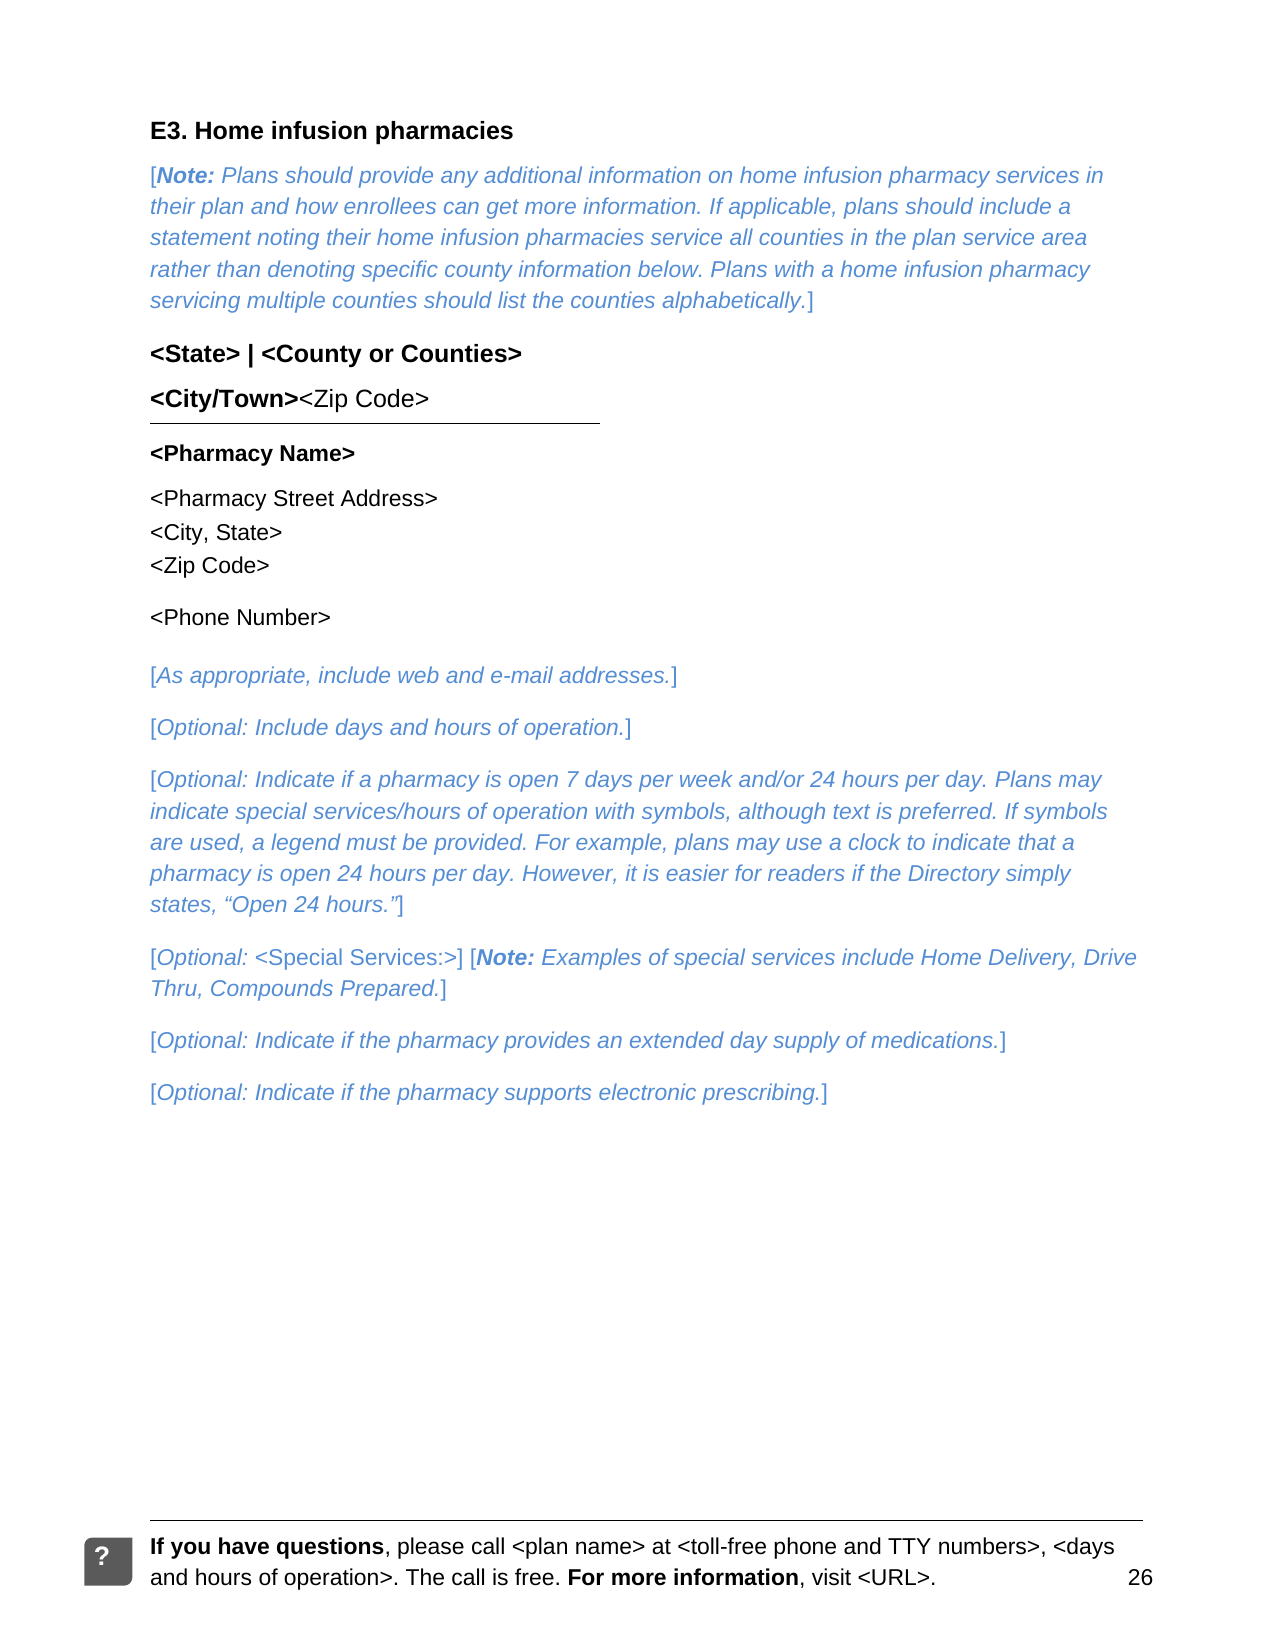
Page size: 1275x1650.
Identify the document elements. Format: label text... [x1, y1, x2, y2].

subtitle E3. Home infusion pharmacies [150, 112, 1068, 146]
text <Pharmacy Street Address> <City, State> <Zip Code> [150, 480, 1143, 580]
text [As appropriate, include web and e-mail addresses.] [150, 659, 1143, 690]
text [Optional: Indicate if the pharmacy provides an extended day supply of medications.] [150, 1023, 1143, 1054]
text [Optional: Indicate if the pharmacy supports electronic prescribing.] [150, 1075, 1143, 1107]
text [Note: Plans should provide any additional information on home infusion pharmacy services in their plan and how enrollees can get more information. If applicable, plans should include a statement noting their home infusion pharmacies service all counties in the plan service area rather than denoting specific county information below. Plans with a home infusion pharmacy servicing multiple counties should list the counties alphabetically.] [150, 158, 1143, 314]
text <Phone Number> [150, 599, 1143, 632]
text [Optional: Indicate if a pharmacy is open 7 days per week and/or 24 hours per day. Plans may indicate special services/hours of operation with symbols, although text is preferred. If symbols are used, a legend must be provided. For example, plans may use a clock to indicate that a pharmacy is open 24 hours per day. However, it is easier for readers if the Directory simply states, “Open 24 hours.”] [150, 763, 1143, 919]
text <State> | <County or Counties> [150, 335, 1143, 369]
text <Pharmacy Name> [150, 436, 1143, 468]
text [Optional: Include days and hours of operation.] [150, 711, 1143, 742]
text [Optional: <Special Services:>] [Note: Examples of special services include Home Delivery, Drive Thru, Compounds Prepared.] [150, 940, 1143, 1002]
text <City/Town><Zip Code> [150, 381, 600, 423]
